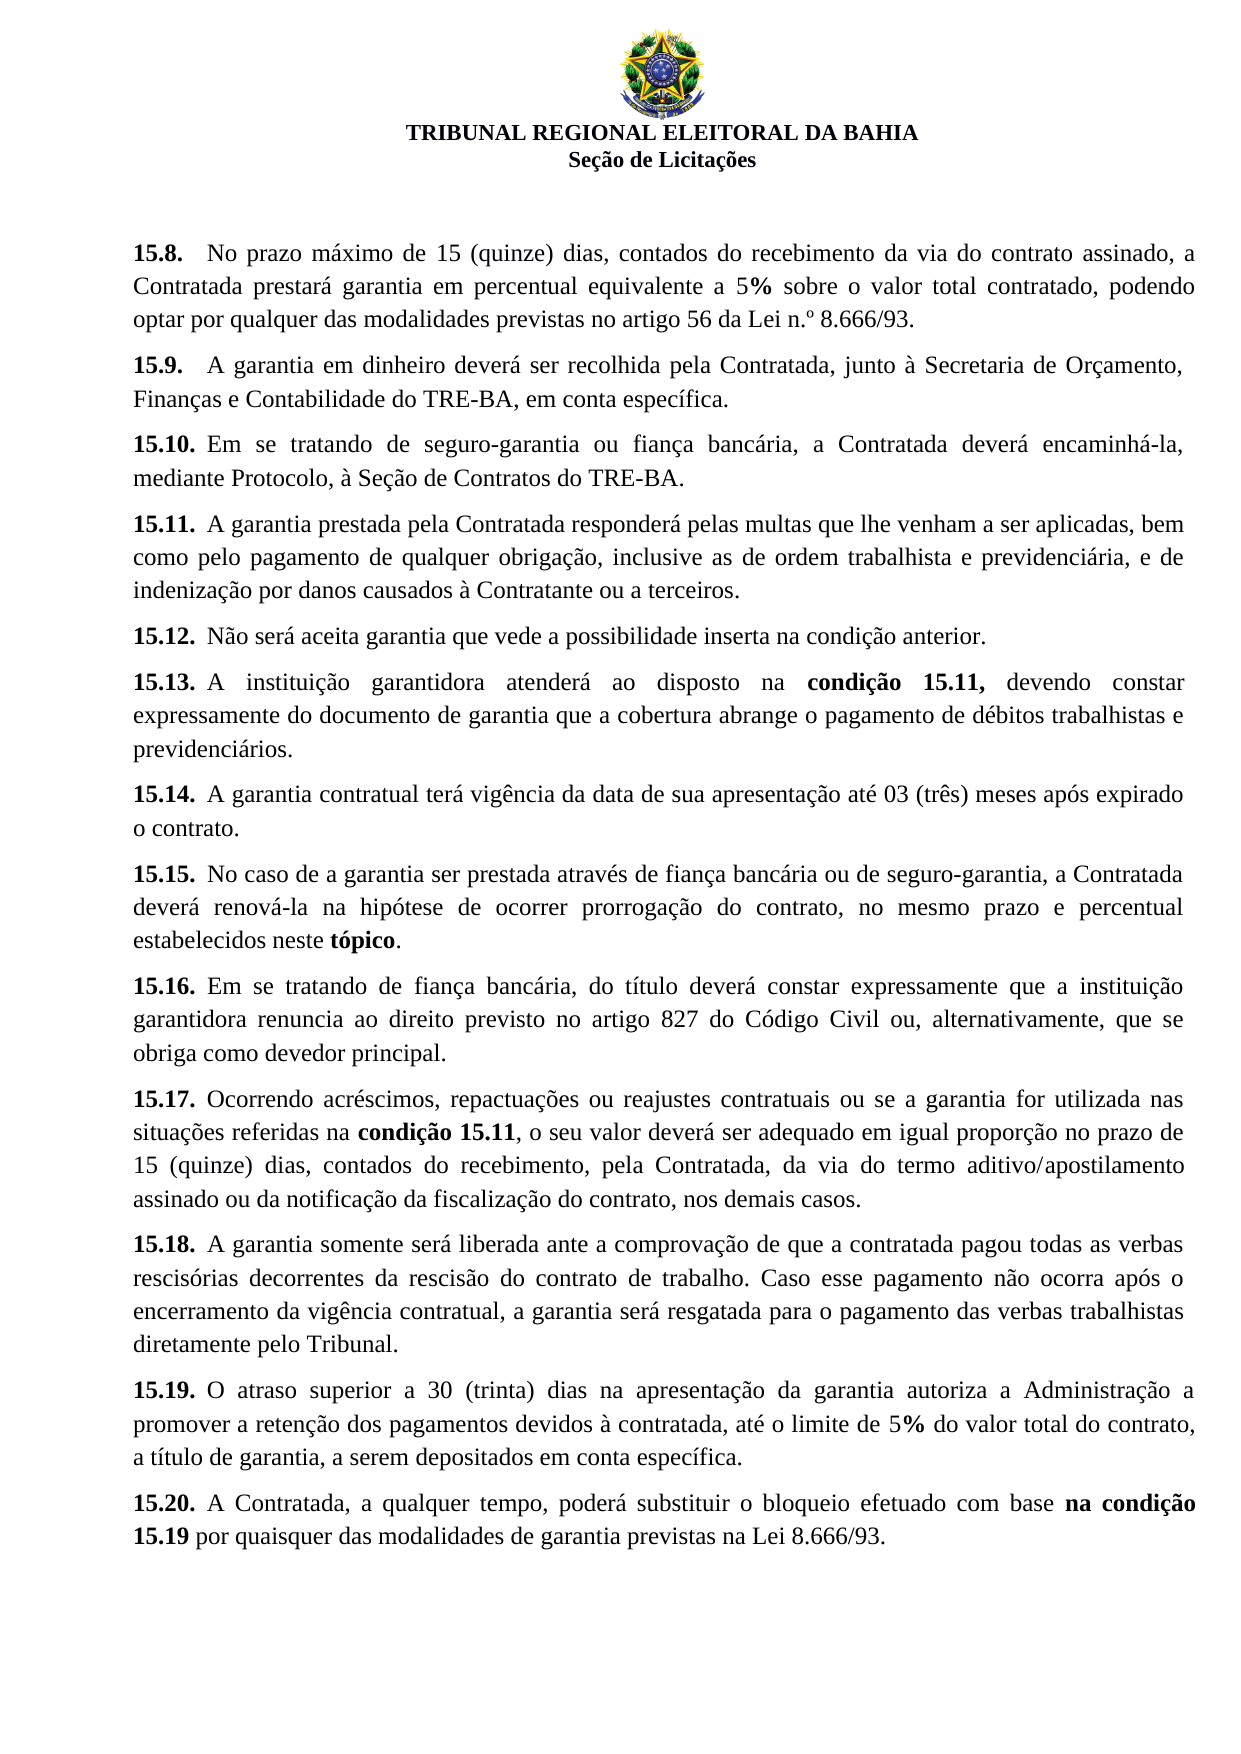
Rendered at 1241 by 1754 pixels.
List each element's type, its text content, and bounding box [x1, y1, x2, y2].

text 15.10. Em se tratando de seguro-garantia ou fiança bancária, a Contratada deverá encaminhá-la, mediante Protocolo, à Seção de Contratos do TRE-BA. [133, 426, 1185, 493]
text 15.20. A Contratada, a qualquer tempo, poderá substituir o bloqueio efetuado com base na condição 15.19 por quaisquer das modalidades de garantia previstas na Lei 8.666/93. [133, 1484, 1196, 1551]
text 15.11. A garantia prestada pela Contratada responderá pelas multas que lhe venham a ser aplicadas, bem como pelo pagamento de qualquer obrigação, inclusive as de ordem trabalhista e previdenciária, e de indenização por danos causados à Contratante ou a terceiros. [133, 505, 1185, 605]
text 15.9. A garantia em dinheiro deverá ser recolhida pela Contratada, junto à Secretaria de Orçamento, Finanças e Contabilidade do TRE-BA, em conta específica. [133, 347, 1185, 414]
text 15.13. A instituição garantidora atenderá ao disposto na condição 15.11, devendo constar expressamente do documento de garantia que a cobertura abrange o pagamento de débitos trabalhistas e previdenciários. [133, 664, 1185, 764]
text 15.16. Em se tratando de fiança bancária, do título deverá constar expressamente que a instituição garantidora renuncia ao direito previsto no artigo 827 do Código Civil ou, alternativamente, que se obriga como devedor principal. [133, 968, 1185, 1068]
text 15.15. No caso de a garantia ser prestada através de fiança bancária ou de seguro-garantia, a Contratada deverá renová-la na hipótese de ocorrer prorrogação do contrato, no mesmo prazo e percentual estabelecidos neste tópico. [133, 855, 1185, 955]
text 15.19. O atraso superior a 30 (trinta) dias na apresentação da garantia autoriza a Administração a promover a retenção dos pagamentos devidos à contratada, até o limite de % do valor total do contrato, a título de garantia, a serem depositados em conta específica. [133, 1372, 1196, 1472]
text 15.8. No prazo máximo de dias, contados do recebimento da via do contrato assinado, a Contratada prestará garantia em percentual equivalente a % sobre o valor total contratado, podendo optar por qualquer das modalidades previstas no artigo 56 da Lei n.º 8.666/93. [133, 234, 1196, 334]
text 15.12. Não será aceita garantia que vede a possibilidade inserta na condição anterior. [133, 618, 1185, 651]
text 15.18. A garantia somente será liberada ante a comprovação de que a contratada pagou todas as verbas rescisórias decorrentes da rescisão do contrato de trabalho. Caso esse pagamento não ocorra após o encerramento da vigência contratual, a garantia será resgatada para o pagamento das verbas trabalhistas diretamente pelo Tribunal. [133, 1226, 1185, 1359]
text 15.14. A garantia contratual terá vigência da data de sua apresentação até 03 (três) meses após expirado o contrato. [133, 776, 1185, 843]
text 15.17. Ocorrendo acréscimos, repactuações ou reajustes contratuais ou se a garantia for utilizada nas situações referidas na condição 15.11, o seu valor deverá ser adequado em igual proporção no prazo de dias, contados do recebimento, pela Contratada, da via do termo aditivo/apostilamento assinado ou da notificação da fiscalização do contrato, nos demais casos. [133, 1080, 1185, 1214]
